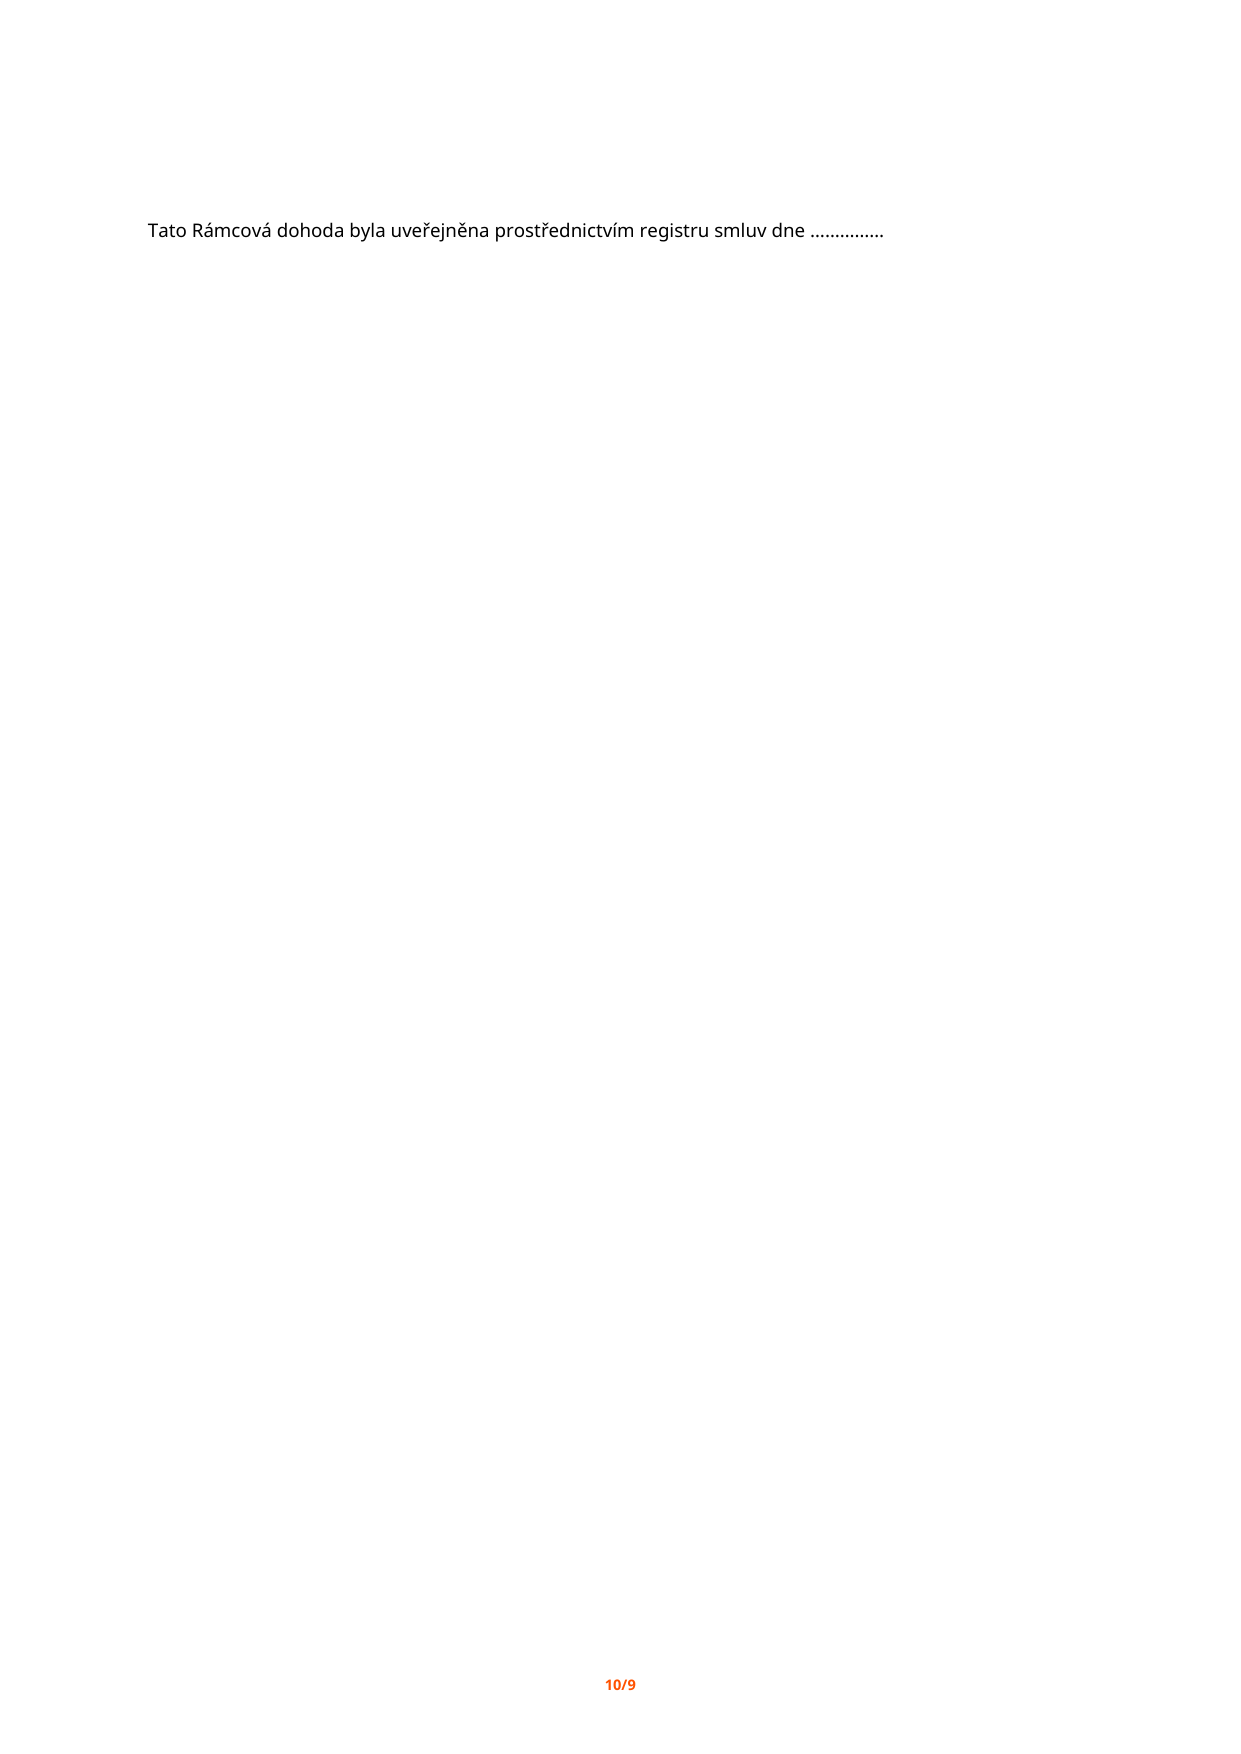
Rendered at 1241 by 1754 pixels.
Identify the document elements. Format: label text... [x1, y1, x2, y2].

text Tato Rámcová dohoda byla uveřejněna prostřednictvím registru smluv dne …………… [148, 217, 1093, 243]
